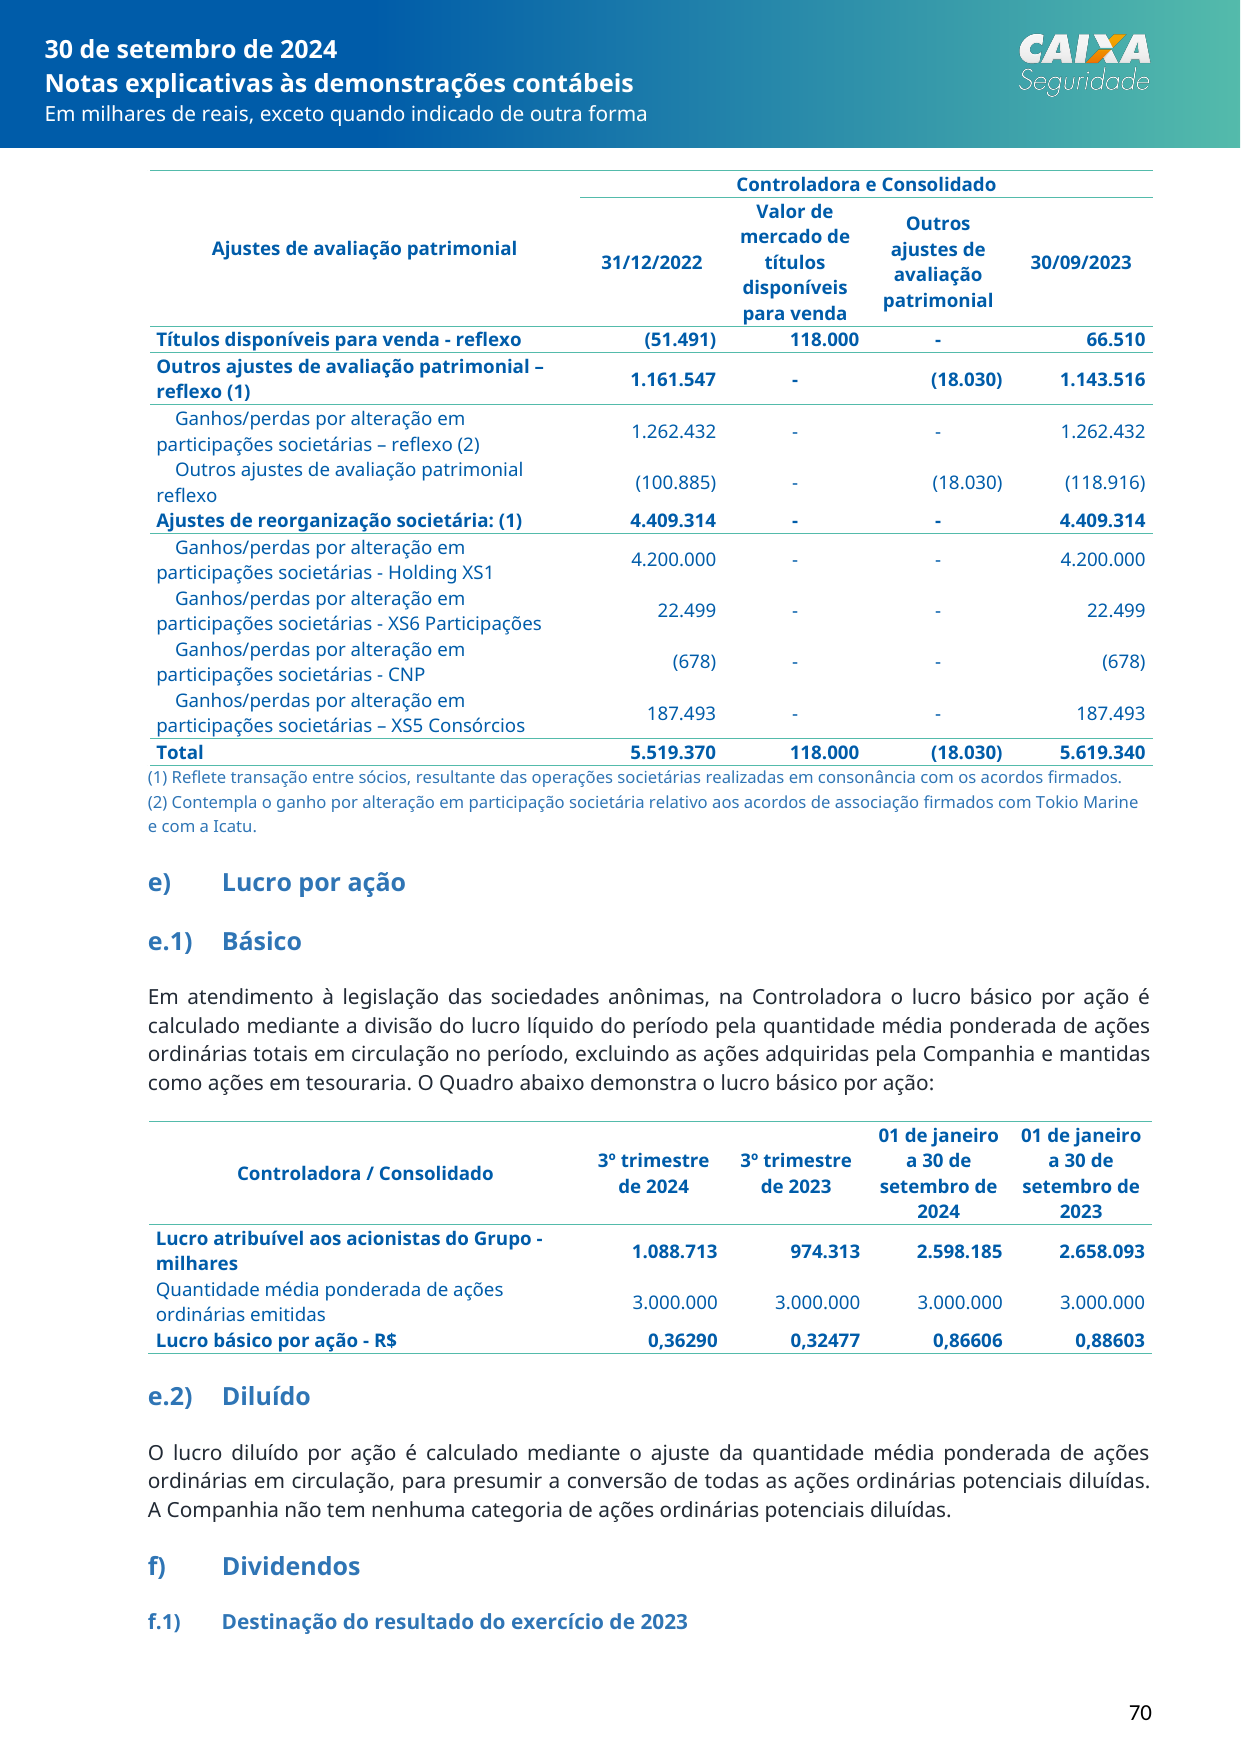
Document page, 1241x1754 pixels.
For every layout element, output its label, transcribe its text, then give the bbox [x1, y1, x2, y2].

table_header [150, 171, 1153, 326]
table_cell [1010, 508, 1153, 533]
list Dividendos [148, 1548, 1152, 1582]
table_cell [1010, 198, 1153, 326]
text (2) Contempla o ganho por alteração em participação societária relativo aos acordos de associação firmados com Tokio Marine e com a Icatu. [148, 790, 1152, 837]
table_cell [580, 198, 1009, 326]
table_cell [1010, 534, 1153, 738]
text Em atendimento à legislação das sociedades anônimas, na Controladora o lucro básico por ação é calculado mediante a divisão do lucro líquido do período pela quantidade média ponderada de ações ordinárias totais em circulação no período, excluindo as ações adquiridas pela Companhia e mantidas como ações em tesouraria. O Quadro abaixo demonstra o lucro básico por ação: [148, 982, 1152, 1096]
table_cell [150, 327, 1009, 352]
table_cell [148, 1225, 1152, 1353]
text e.1) Básico [148, 923, 1152, 957]
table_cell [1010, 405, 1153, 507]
picture [1017, 32, 1152, 98]
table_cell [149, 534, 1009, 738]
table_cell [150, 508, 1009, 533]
text f.1) Destinação do resultado do exercício de 2023 [148, 1607, 1152, 1636]
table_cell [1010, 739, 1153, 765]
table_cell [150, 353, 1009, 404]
list Lucro por ação [148, 864, 1152, 898]
text e.2) Diluído [148, 1379, 1152, 1413]
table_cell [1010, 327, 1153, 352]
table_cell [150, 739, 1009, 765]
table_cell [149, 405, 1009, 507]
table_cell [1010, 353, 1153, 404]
text (1) Reflete transação entre sócios, resultante das operações societárias realizadas em consonância com os acordos firmados. [148, 766, 1152, 788]
text O lucro diluído por ação é calculado mediante o ajuste da quantidade média ponderada de ações ordinárias em circulação, para presumir a conversão de todas as ações ordinárias potenciais diluídas. A Companhia não tem nenhuma categoria de ações ordinárias potenciais diluídas. [148, 1438, 1152, 1523]
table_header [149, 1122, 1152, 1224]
